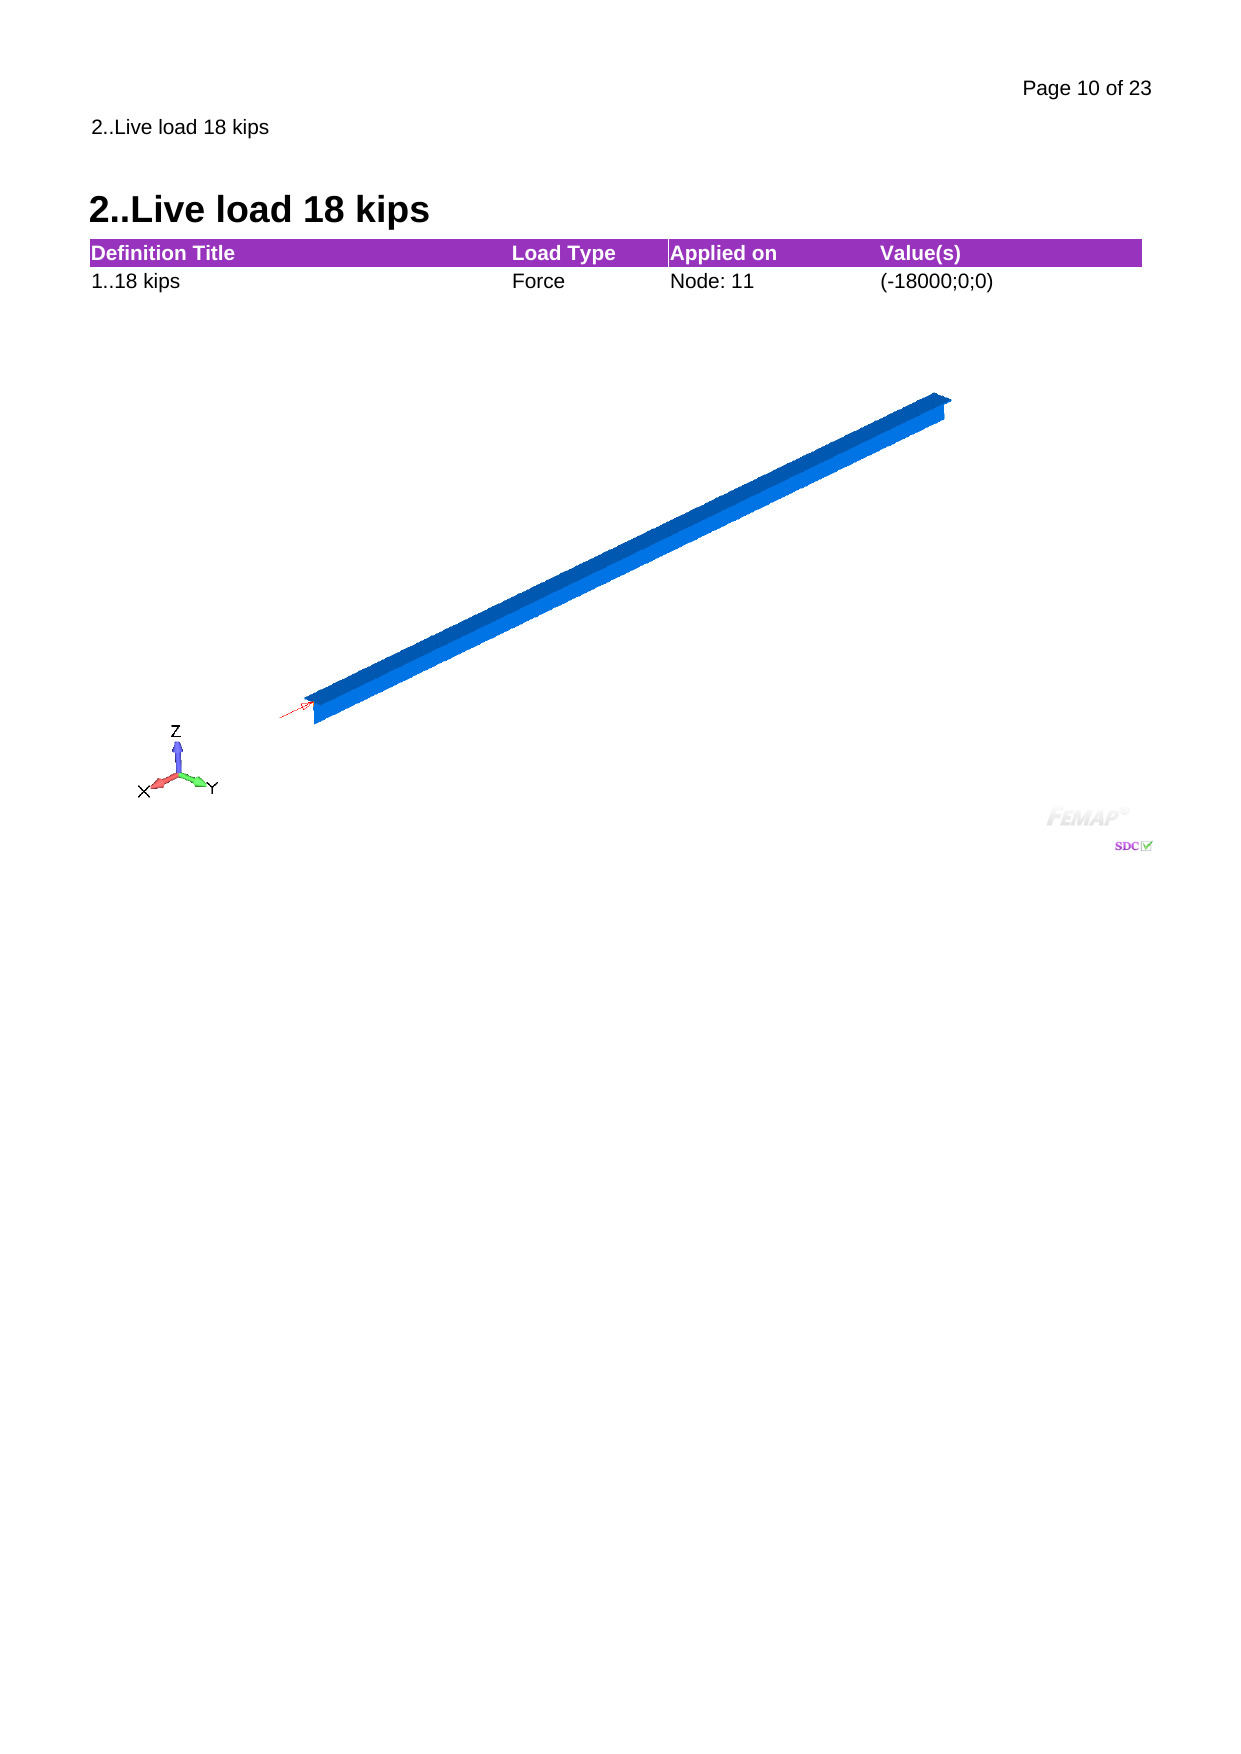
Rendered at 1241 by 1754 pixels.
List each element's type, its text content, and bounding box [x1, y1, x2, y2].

table_cell (-18000;0;0) [879, 267, 1142, 293]
table_cell Node: 11 [669, 267, 879, 293]
table_header Definition Title [90, 239, 511, 267]
subtitle 2..Live load 18 kips [88, 187, 1152, 231]
table_cell Force [511, 267, 668, 293]
table_header [90, 319, 1153, 857]
table_header Value(s) [879, 239, 1142, 267]
table_header Applied on [669, 239, 879, 267]
picture [91, 325, 1153, 851]
table_header Load Type [511, 239, 668, 267]
table_cell 1..18 kips [90, 267, 511, 293]
